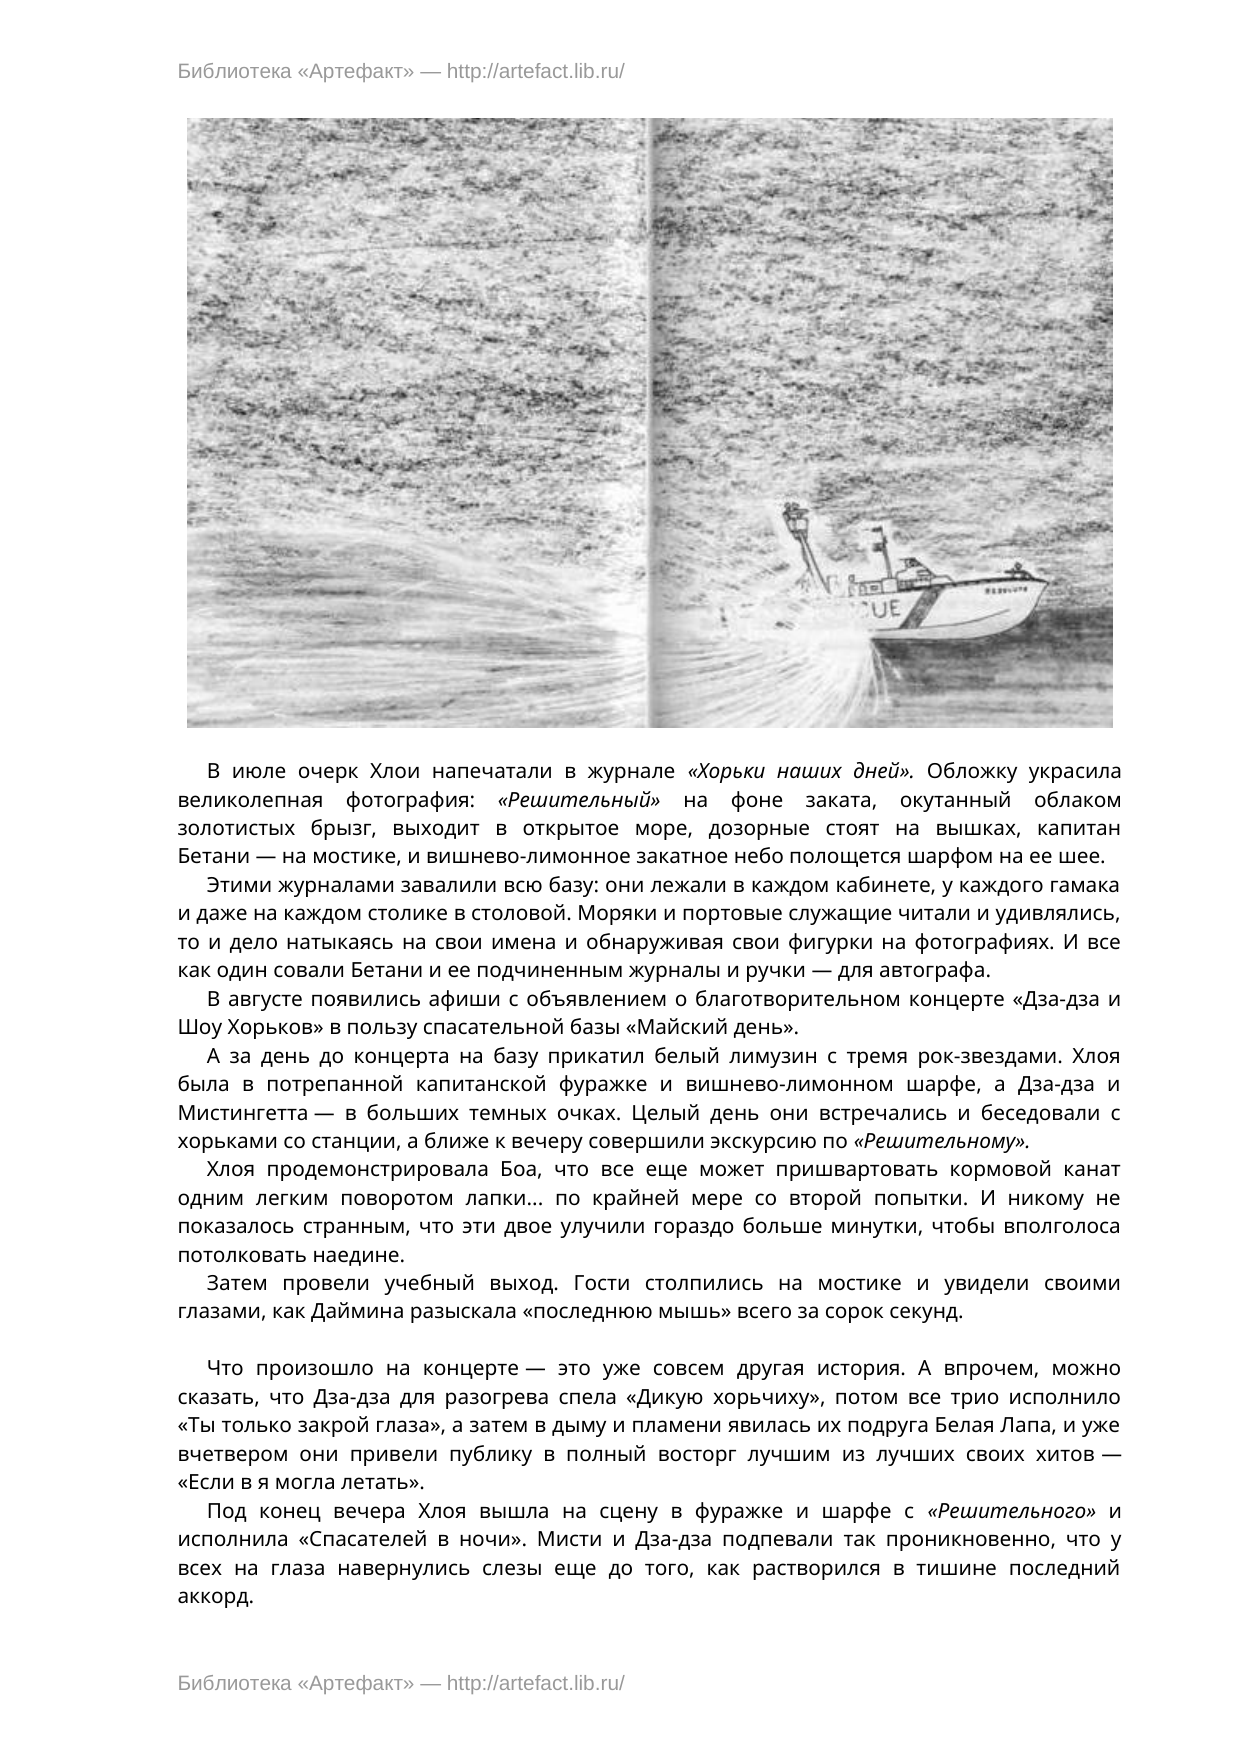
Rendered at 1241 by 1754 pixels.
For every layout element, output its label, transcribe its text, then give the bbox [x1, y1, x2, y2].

text Хлоя продемонстрировала Боа, что все еще может пришвартовать кормовой канат одним легким поворотом лапки... по крайней мере со второй попытки. И никому не показалось странным, что эти двое улучили гораздо больше минутки, чтобы вполголоса потолковать наедине. [177, 1154, 1122, 1268]
text Что произошло на концерте — это уже совсем другая история. А впрочем, можно сказать, что Дза-дза для разогрева спела «Дикую хорьчиху», потом все трио исполнило «Ты только закрой глаза», а затем в дыму и пламени явилась их подруга Белая Лапа, и уже вчетвером они привели публику в полный восторг лучшим из лучших своих хитов — «Если в я могла летать». [177, 1353, 1122, 1496]
text А за день до концерта на базу прикатил белый лимузин с тремя рок-звездами. Хлоя была в потрепанной капитанской фуражке и вишнево-лимонном шарфе, а Дза-дза и Мистингетта — в больших темных очках. Целый день они встречались и беседовали с хорьками со станции, а ближе к вечеру совершили экскурсию по «Решительному». [177, 1041, 1122, 1154]
text Затем провели учебный выход. Гости столпились на мостике и увидели своими глазами, как Даймина разыскала «последнюю мышь» всего за сорок секунд. [177, 1268, 1122, 1325]
text Этими журналами завалили всю базу: они лежали в каждом кабинете, у каждого гамака и даже на каждом столике в столовой. Моряки и портовые служащие читали и удивлялись, то и дело натыкаясь на свои имена и обнаруживая свои фигурки на фотографиях. И все как один совали Бетани и ее подчиненным журналы и ручки — для автографа. [177, 870, 1122, 984]
picture [187, 118, 1113, 728]
text В августе появились афиши с объявлением о благотворительном концерте «Дза-дза и Шоу Хорьков» в пользу спасательной базы «Майский день». [177, 984, 1122, 1041]
text Под конец вечера Хлоя вышла на сцену в фуражке и шарфе с «Решительного» и исполнила «Спасателей в ночи». Мисти и Дза-дза подпевали так проникновенно, что у всех на глаза навернулись слезы еще до того, как растворился в тишине последний аккорд. [177, 1496, 1122, 1609]
text В июле очерк Хлои напечатали в журнале «Хорьки наших дней». Обложку украсила великолепная фотография: «Решительный» на фоне заката, окутанный облаком золотистых брызг, выходит в открытое море, дозорные стоят на вышках, капитан Бетани — на мостике, и вишнево-лимонное закатное небо полощется шарфом на ее шее. [177, 756, 1122, 870]
